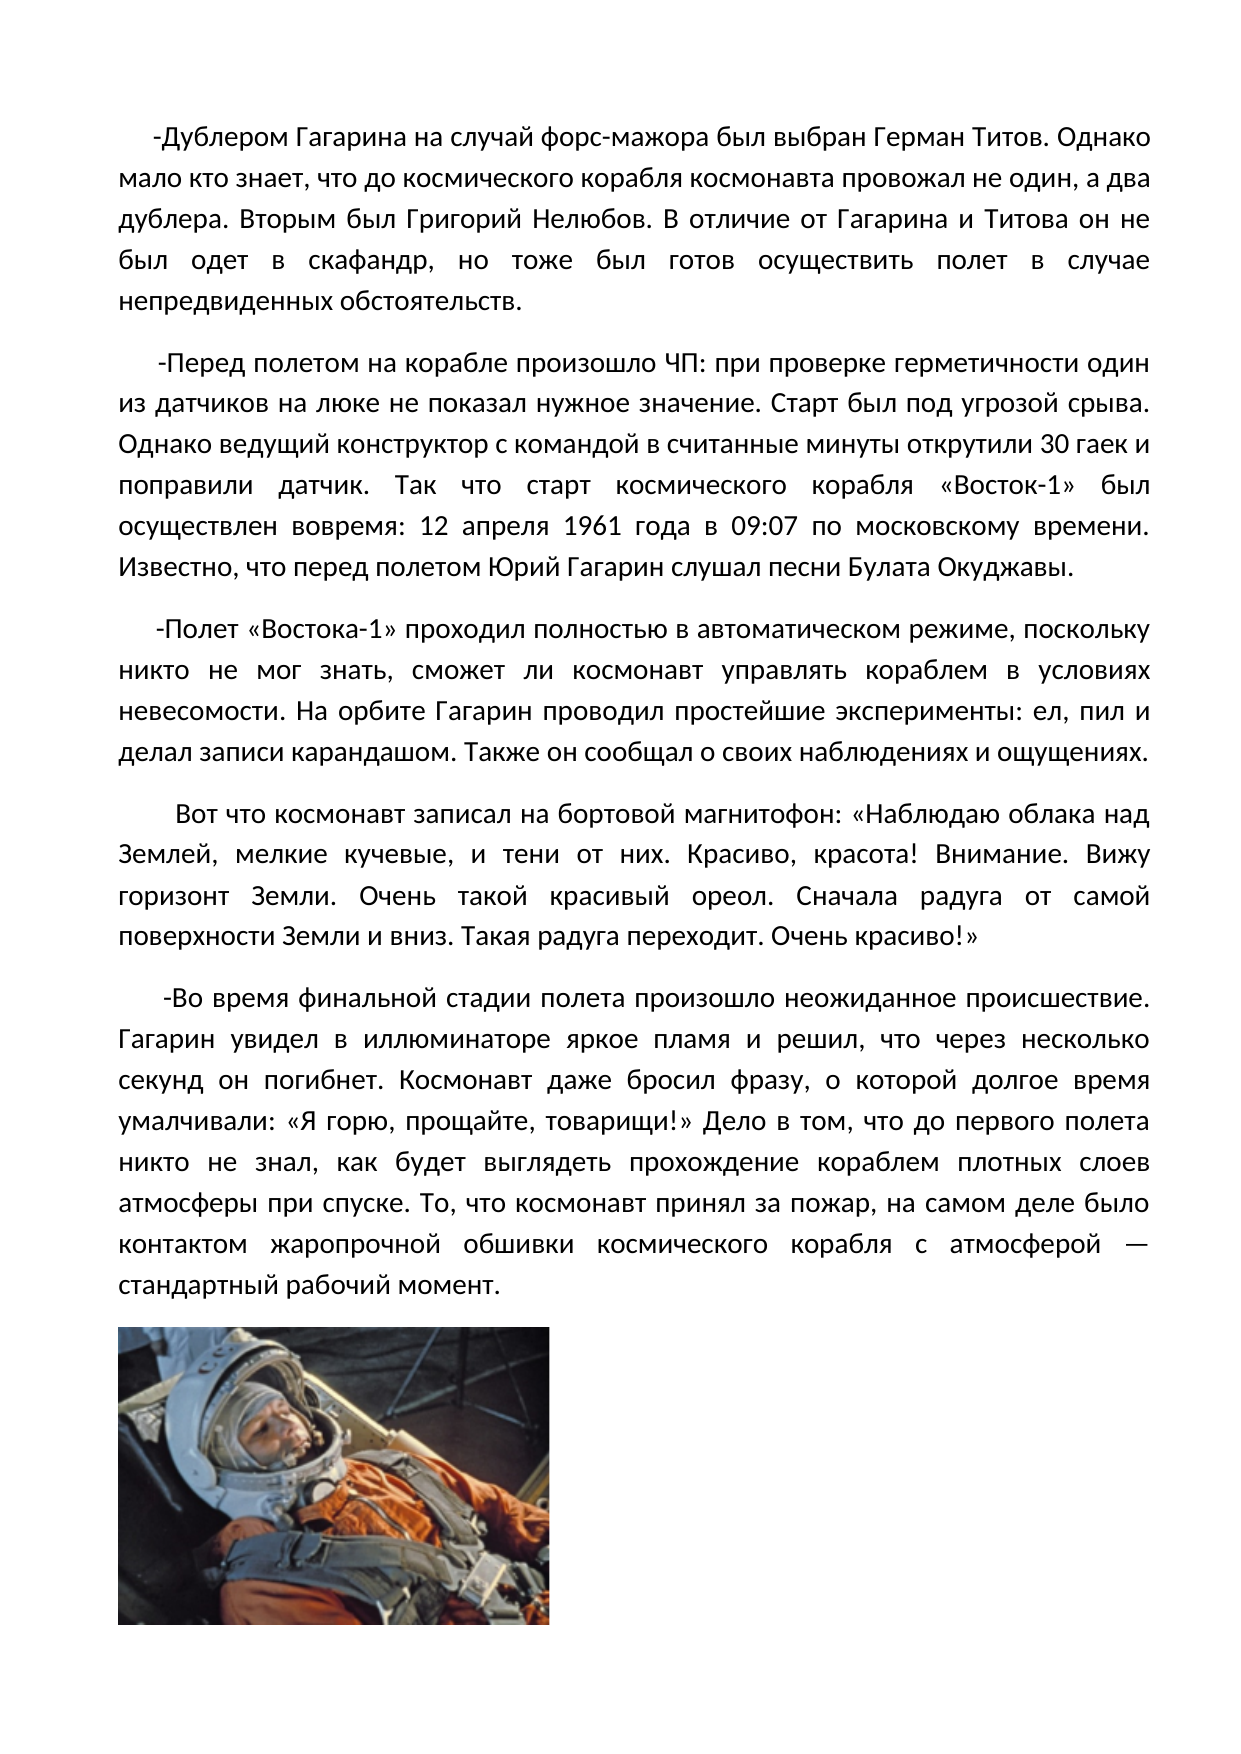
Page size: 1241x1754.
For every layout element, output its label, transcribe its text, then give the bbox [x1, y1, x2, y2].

text -Во время финальной стадии полета произошло неожиданное происшествие. Гагарин увидел в иллюминаторе яркое пламя и решил, что через несколько секунд он погибнет. Космонавт даже бросил фразу, о которой долгое время умалчивали: «Я горю, прощайте, товарищи!» Дело в том, что до первого полета никто не знал, как будет выглядеть прохождение кораблем плотных слоев атмосферы при спуске. То, что космонавт принял за пожар, на самом деле было контактом жаропрочной обшивки космического корабля с атмосферой — стандартный рабочий момент. [118, 979, 1152, 1301]
text -Полет «Востока-1» проходил полностью в автоматическом режиме, поскольку никто не мог знать, сможет ли космонавт управлять кораблем в условиях невесомости. На орбите Гагарин проводил простейшие эксперименты: ел, пил и делал записи карандашом. Также он сообщал о своих наблюдениях и ощущениях. [118, 610, 1152, 768]
picture [118, 1327, 550, 1625]
text -Перед полетом на корабле произошло ЧП: при проверке герметичности один из датчиков на люке не показал нужное значение. Старт был под угрозой срыва. Однако ведущий конструктор с командой в считанные минуты открутили 30 гаек и поправили датчик. Так что старт космического корабля «Восток-1» был осуществлен вовремя: 12 апреля 1961 года в 09:07 по московскому времени. Известно, что перед полетом Юрий Гагарин слушал песни Булата Окуджавы. [118, 344, 1152, 584]
text -Дублером Гагарина на случай форс-мажора был выбран Герман Титов. Однако мало кто знает, что до космического корабля космонавта провожал не один, а два дублера. Вторым был Григорий Нелюбов. В отличие от Гагарина и Титова он не был одет в скафандр, но тоже был готов осуществить полет в случае непредвиденных обстоятельств. [118, 118, 1152, 317]
text Вот что космонавт записал на бортовой магнитофон: «Наблюдаю облака над Землей, мелкие кучевые, и тени от них. Красиво, красота! Внимание. Вижу горизонт Земли. Очень такой красивый ореол. Сначала радуга от самой поверхности Земли и вниз. Такая радуга переходит. Очень красиво!» [118, 795, 1152, 953]
